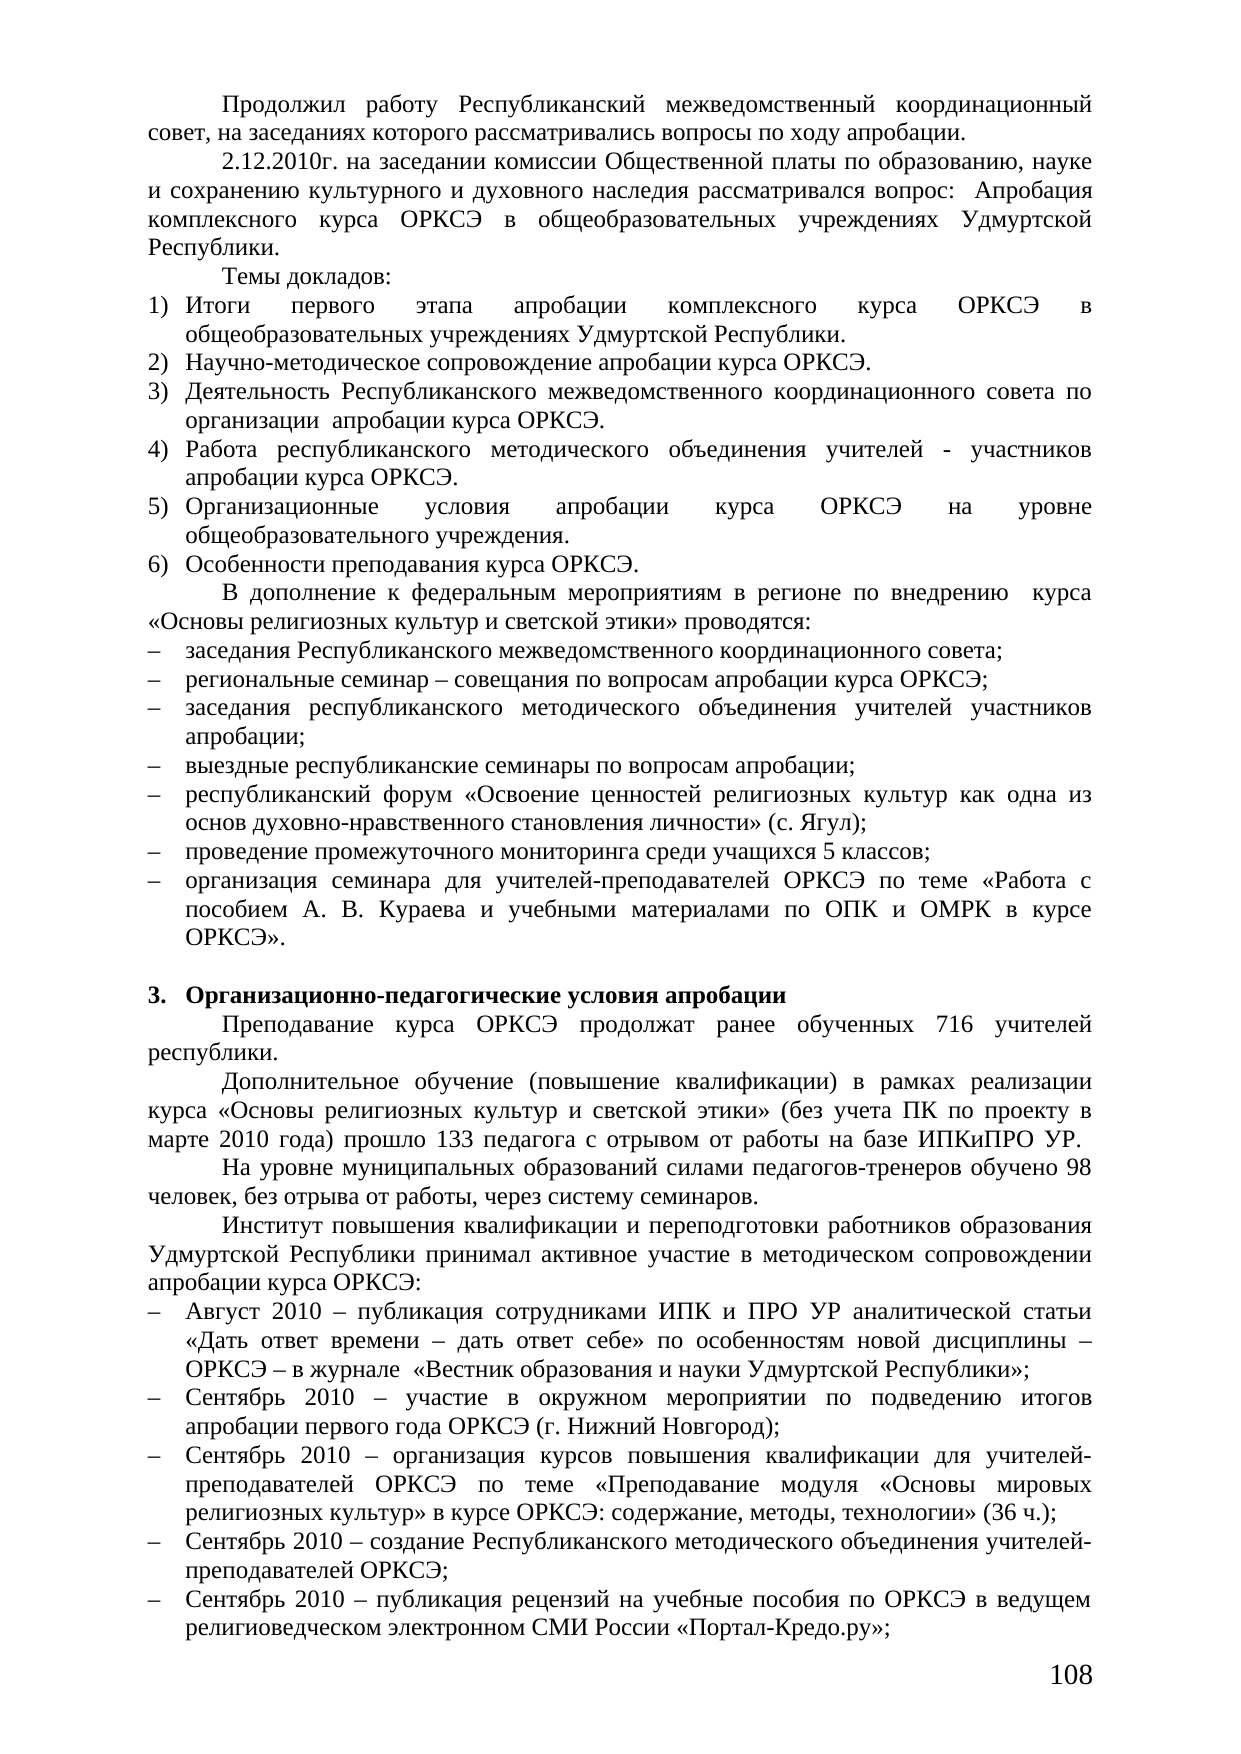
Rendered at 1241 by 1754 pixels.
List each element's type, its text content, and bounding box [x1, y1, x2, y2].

list Сентябрь 2010 – организация курсов повышения квалификации для учителей-преподавателей ОРКСЭ по теме «Преподавание модуля «Основы мировых религиозных культур» в курсе ОРКСЭ: содержание, методы, технологии» (36 ч.); [148, 1440, 1093, 1526]
text Институт повышения квалификации и переподготовки работников образования Удмуртской Республики принимал активное участие в методическом сопровождении апробации курса ОРКСЭ: [148, 1210, 1093, 1296]
list Особенности преподавания курса ОРКСЭ. [148, 549, 1093, 577]
list республиканский форум «Освоение ценностей религиозных культур как одна из основ духовно-нравственного становления личности» (с. Ягул); [148, 779, 1093, 836]
list Сентябрь 2010 – публикация рецензий на учебные пособия по ОРКСЭ в ведущем религиоведческом электронном СМИ России «Портал-Кредо.ру»; [148, 1584, 1093, 1641]
list Организационно-педагогические условия апробации [148, 980, 1093, 1009]
list Организационные условия апробации курса ОРКСЭ на уровне общеобразовательного учреждения. [148, 491, 1093, 549]
list Август 2010 – публикация сотрудниками ИПК и ПРО УР аналитической статьи «Дать ответ времени – дать ответ себе» по особенностям новой дисциплины – ОРКСЭ – в журнале «Вестник образования и науки Удмуртской Республики»; [148, 1296, 1093, 1382]
list Работа республиканского методического объединения учителей - участников апробации курса ОРКСЭ. [148, 434, 1093, 491]
list Сентябрь 2010 – участие в окружном мероприятии по подведению итогов апробации первого года ОРКСЭ (г. Нижний Новгород); [148, 1382, 1093, 1440]
list заседания республиканского методического объединения учителей участников апробации; [148, 692, 1093, 750]
list выездные республиканские семинары по вопросам апробации; [148, 750, 1093, 779]
list Итоги первого этапа апробации комплексного курса ОРКСЭ в общеобразовательных учреждениях Удмуртской Республики. [148, 290, 1093, 347]
list Деятельность Республиканского межведомственного координационного совета по организации апробации курса ОРКСЭ. [148, 376, 1093, 434]
text В дополнение к федеральным мероприятиям в регионе по внедрению курса «Основы религиозных культур и светской этики» проводятся: [148, 577, 1093, 635]
text Дополнительное обучение (повышение квалификации) в рамках реализации курса «Основы религиозных культур и светской этики» (без учета ПК по проекту в марте 2010 года) прошло 133 педагога с отрывом от работы на базе ИПКиПРО УР. На уровне муниципальных образований силами педагогов-тренеров обучено 98 человек, без отрыва от работы, через систему семинаров. [148, 1066, 1093, 1210]
list заседания Республиканского межведомственного координационного совета; [148, 635, 1093, 664]
text Продолжил работу Республиканский межведомственный координационный совет, на заседаниях которого рассматривались вопросы по ходу апробации. [148, 89, 1093, 146]
text Темы докладов: [148, 261, 1093, 290]
text Преподавание курса ОРКСЭ продолжат ранее обученных 716 учителей республики. [148, 1009, 1093, 1066]
text 2.12.2010г. на заседании комиссии Общественной платы по образованию, науке и сохранению культурного и духовного наследия рассматривался вопрос: Апробация комплексного курса ОРКСЭ в общеобразовательных учреждениях Удмуртской Республики. [148, 146, 1093, 261]
list организация семинара для учителей-преподавателей ОРКСЭ по теме «Работа с пособием А. В. Кураева и учебными материалами по ОПК и ОМРК в курсе ОРКСЭ». [148, 865, 1093, 951]
list проведение промежуточного мониторинга среди учащихся 5 классов; [148, 836, 1093, 865]
list Научно-методическое сопровождение апробации курса ОРКСЭ. [148, 347, 1093, 376]
list региональные семинар – совещания по вопросам апробации курса ОРКСЭ; [148, 664, 1093, 692]
list Сентябрь 2010 – создание Республиканского методического объединения учителей-преподавателей ОРКСЭ; [148, 1526, 1093, 1584]
